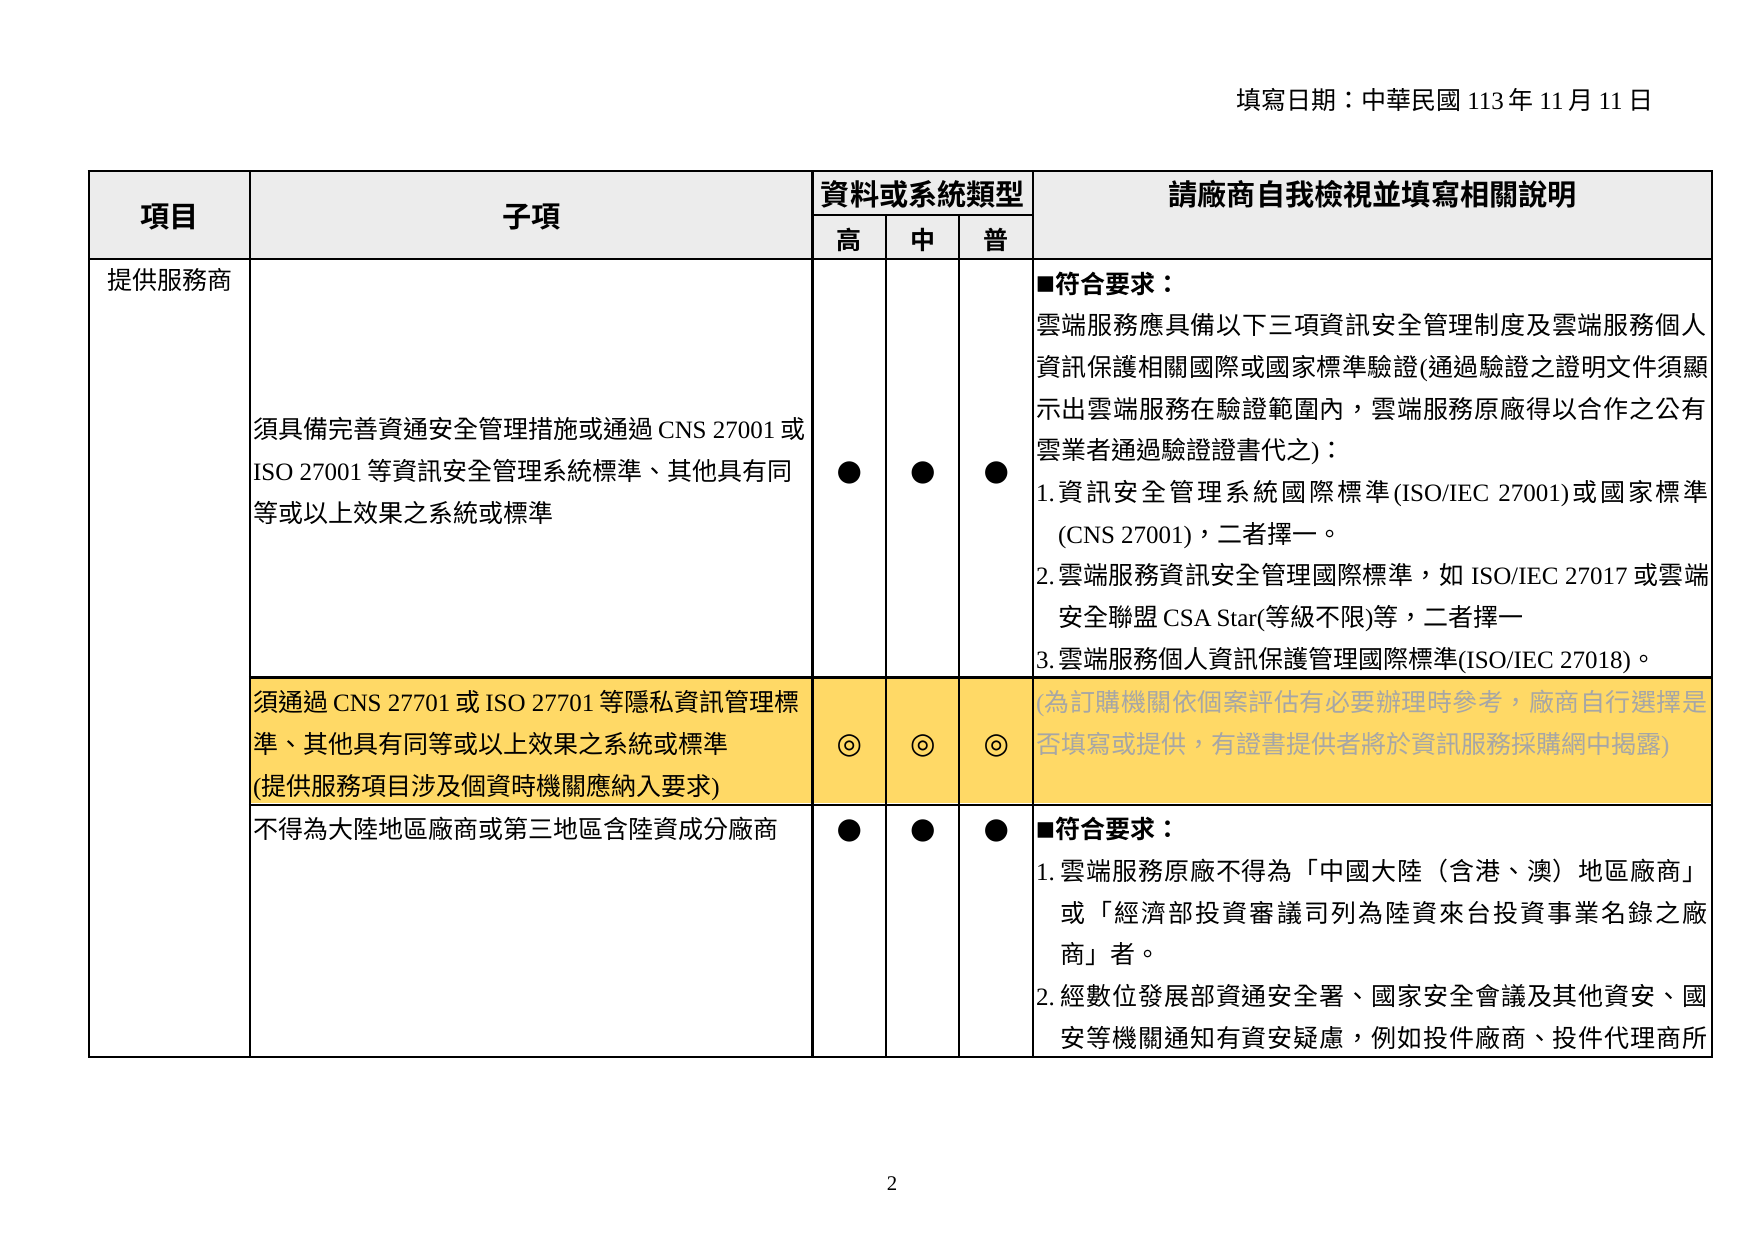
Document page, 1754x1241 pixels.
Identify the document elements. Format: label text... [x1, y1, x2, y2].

table_cell 須具備完善資通安全管理措施或通過CNS 27001或ISO 27001等資訊安全管理系統標準、其他具有同等或以上效果之系統或標準 [251, 260, 811, 676]
table_header 請廠商自我檢視並填寫相關說明 [1034, 172, 1711, 258]
table_cell ◎ [960, 679, 1032, 803]
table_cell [1034, 806, 1711, 1056]
table_cell 符合要求： 雲端服務應具備以下三項資訊安全管理制度及雲端服務個人資訊保護相關國際或國家標準驗證(通過驗證之證明文件須顯示出雲端服務在驗證範圍內，雲端服務原廠得以合作之公有雲業者通過驗證證書代之)： 資訊安全管理系統國際標準(ISO/IEC 27001)或國家標準(CNS 27001)，二者擇一。 雲端服務資訊安全管理國際標準，如ISO/IEC 27017或雲端安全聯盟CSA Star(等級不限)等，二者擇一 雲端服務個人資訊保護管理國際標準(ISO/IEC 27018)。 [1034, 260, 1711, 676]
table_cell 須通過CNS 27701或ISO 27701等隱私資訊管理標準、其他具有同等或以上效果之系統或標準 (提供服務項目涉及個資時機關應納入要求) [251, 679, 811, 803]
table_cell ● [887, 806, 958, 1056]
table_header 項目 [90, 172, 249, 258]
table_cell ◎ [814, 679, 885, 803]
table_cell 提供服務商 [90, 260, 249, 1056]
table_cell ● [814, 260, 885, 676]
table_cell ● [814, 806, 885, 1056]
table_cell 不得為大陸地區廠商或第三地區含陸資成分廠商 [251, 806, 811, 1056]
table_header 資料或系統類型 [814, 172, 1032, 214]
table_cell 普 [960, 216, 1032, 258]
table_cell ● [960, 806, 1032, 1056]
table_cell ● [887, 260, 958, 676]
table_header 子項 [251, 172, 811, 258]
table_cell 高 [814, 216, 885, 258]
table_cell ● [960, 260, 1032, 676]
table_cell 中 [887, 216, 958, 258]
table_cell ◎ [887, 679, 958, 803]
table_cell (為訂購機關依個案評估有必要辦理時參考，廠商自行選擇是否填寫或提供，有證書提供者將於資訊服務採購網中揭露) [1034, 679, 1711, 803]
